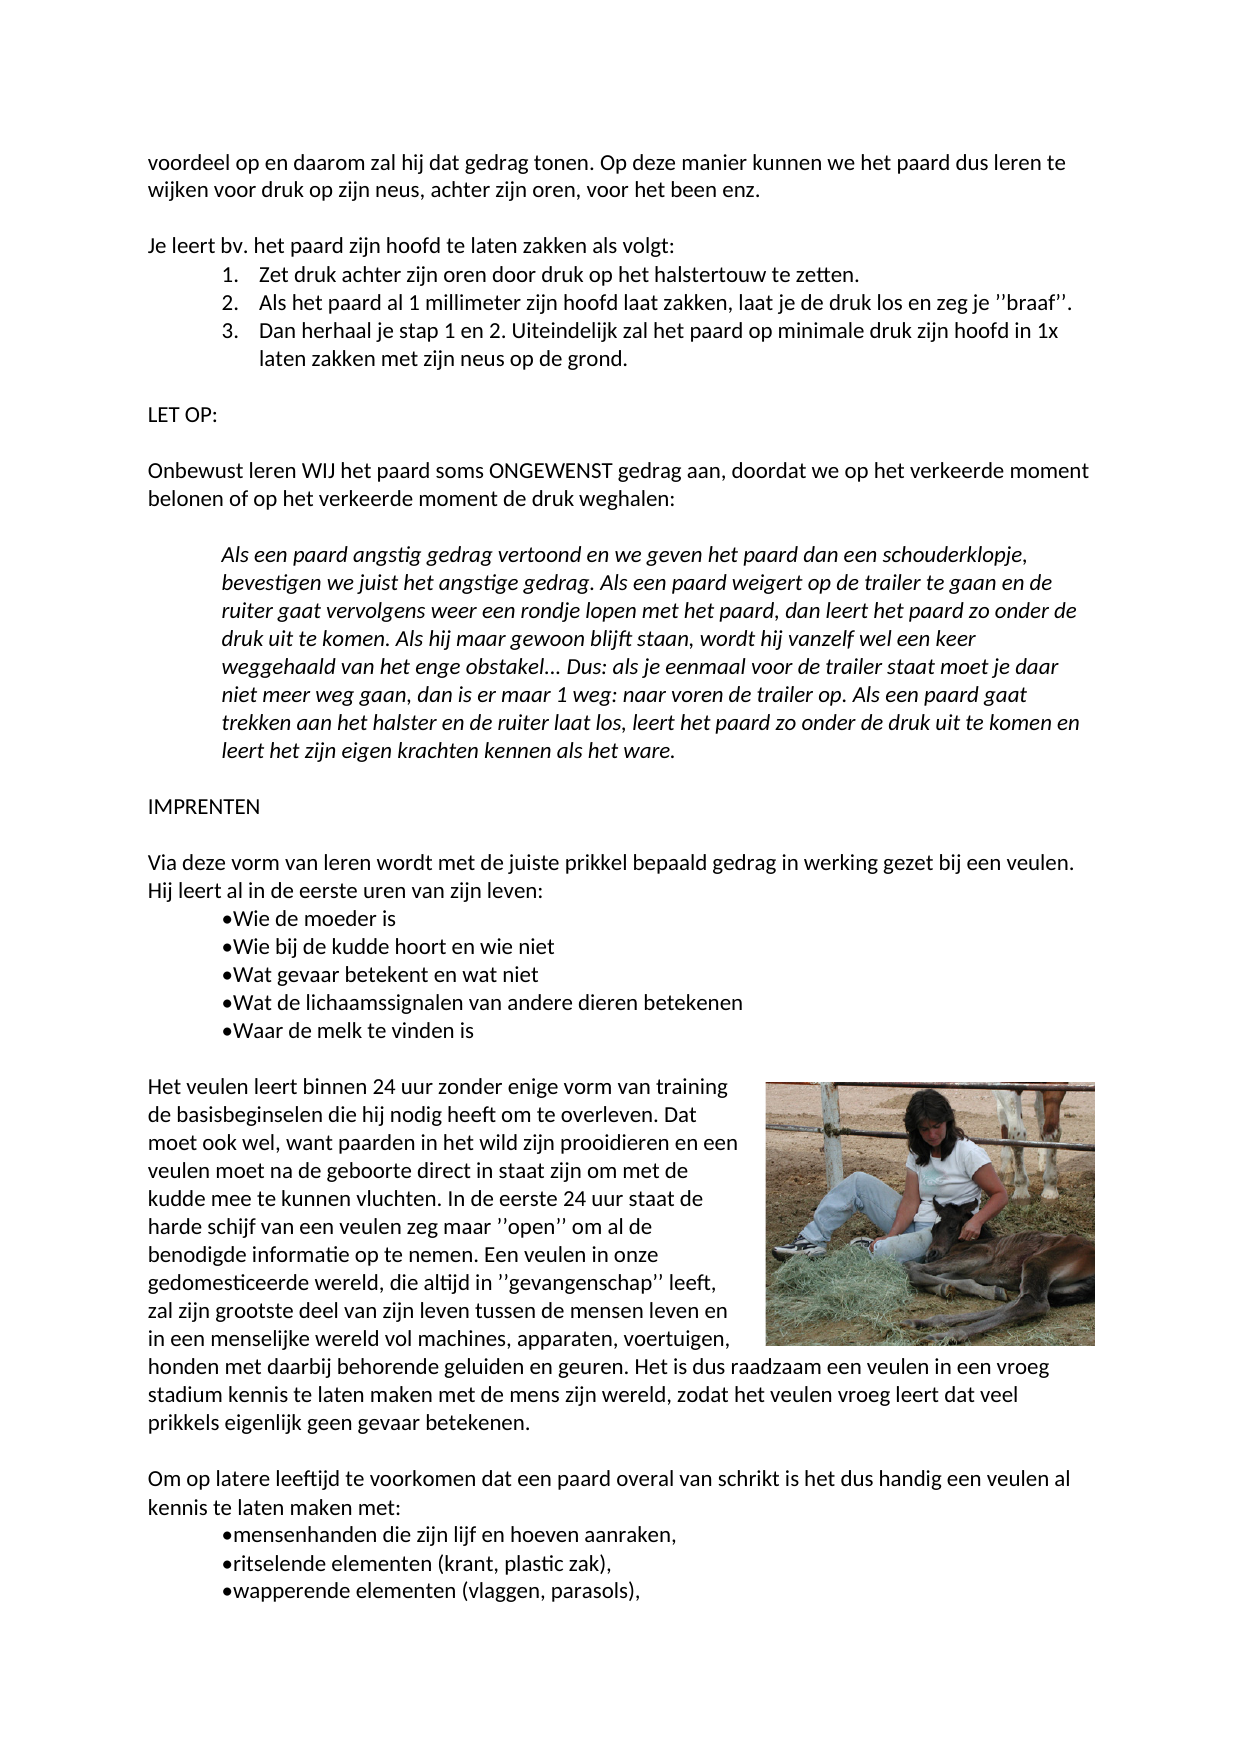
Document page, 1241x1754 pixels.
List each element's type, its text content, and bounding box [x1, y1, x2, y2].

text Onbewust leren WIJ het paard soms ONGEWENST gedrag aan, doordat we op het verkeerde moment belonen of op het verkeerde moment de druk weghalen: [148, 456, 1093, 512]
text Via deze vorm van leren wordt met de juiste prikkel bepaald gedrag in werking gezet bij een veulen. Hij leert al in de eerste uren van zijn leven: [148, 848, 1093, 904]
text •mensenhanden die zijn lijf en hoeven aanraken, [221, 1521, 1093, 1549]
list Dan herhaal je stap 1 en 2. Uiteindelijk zal het paard op minimale druk zijn hoofd in 1x laten zakken met zijn neus op de grond. [221, 316, 1093, 372]
text •Wat de lichaamssignalen van andere dieren betekenen [221, 988, 1093, 1016]
text •Waar de melk te vinden is [221, 1016, 1093, 1044]
text LET OP: [148, 400, 1093, 428]
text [148, 148, 1093, 204]
text Je leert bv. het paard zijn hoofd te laten zakken als volgt: [148, 232, 1093, 260]
text Om op latere leeftijd te voorkomen dat een paard overal van schrikt is het dus handig een veulen al kennis te laten maken met: [148, 1464, 1093, 1521]
text •ritselende elementen (krant, plastic zak), [221, 1549, 1093, 1577]
text •Wat gevaar betekent en wat niet [221, 960, 1093, 988]
text Als een paard angstig gedrag vertoond en we geven het paard dan een schouderklopje, bevestigen we juist het angstige gedrag. Als een paard weigert op de trailer te gaan en de ruiter gaat vervolgens weer een rondje lopen met het paard, dan leert het paard zo onder de druk uit te komen. Als hij maar gewoon blijft staan, wordt hij vanzelf wel een keer weggehaald van het enge obstakel... Dus: als je eenmaal voor de trailer staat moet je daar niet meer weg gaan, dan is er maar 1 weg: naar voren de trailer op. Als een paard gaat trekken aan het halster en de ruiter laat los, leert het paard zo onder de druk uit te komen en leert het zijn eigen krachten kennen als het ware. [221, 540, 1093, 764]
list Zet druk achter zijn oren door druk op het halstertouw te zetten. [221, 260, 1093, 288]
text •Wie bij de kudde hoort en wie niet [221, 932, 1093, 960]
list Als het paard al 1 millimeter zijn hoofd laat zakken, laat je de druk los en zeg je ’’braaf’’. [221, 288, 1093, 316]
text IMPRENTEN [148, 792, 1093, 820]
text •wapperende elementen (vlaggen, parasols), [221, 1577, 1093, 1605]
text •Wie de moeder is [221, 904, 1093, 932]
picture [765, 1082, 1095, 1346]
